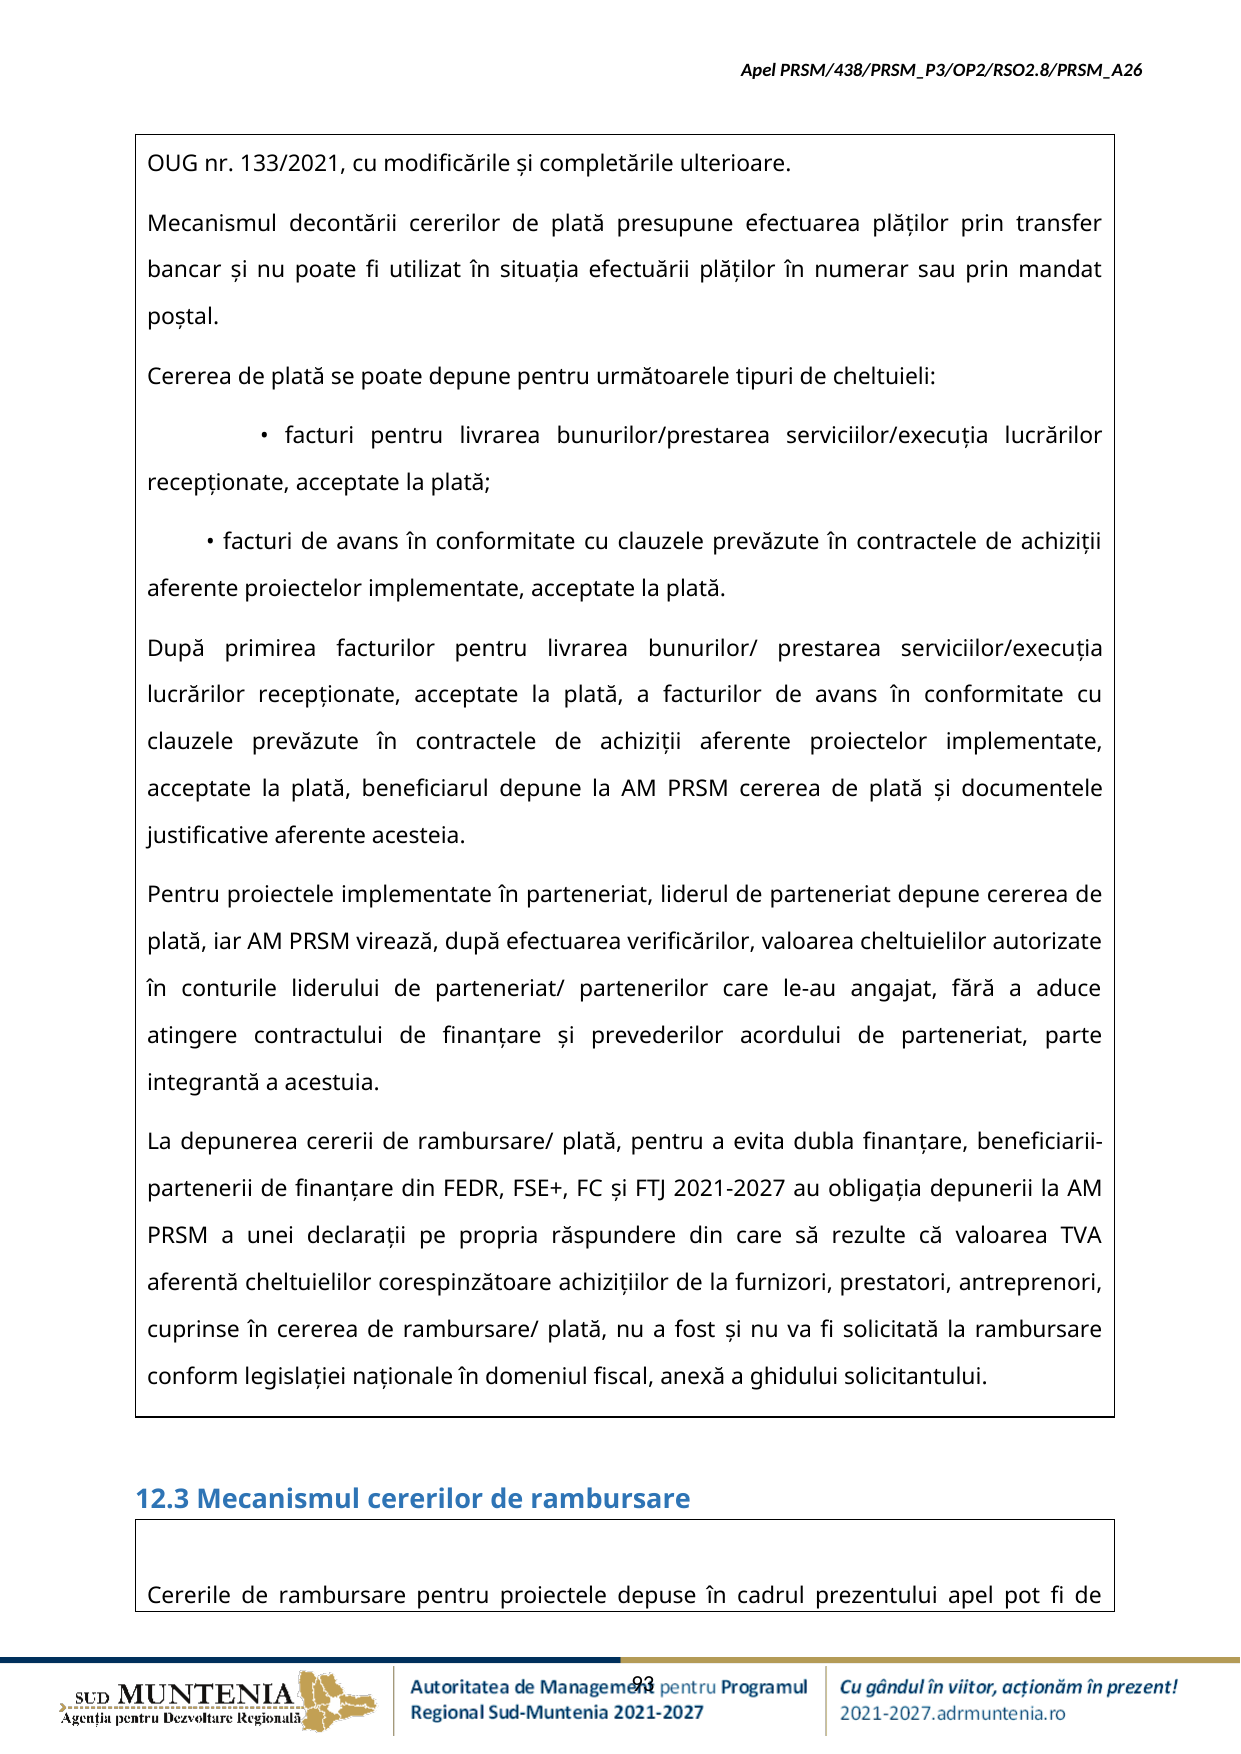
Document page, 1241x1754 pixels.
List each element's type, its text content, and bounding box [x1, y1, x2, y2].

picture [0, 1657, 1241, 1737]
subtitle 12.3 Mecanismul cererilor de rambursare [135, 1479, 1150, 1516]
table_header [136, 1520, 1114, 1611]
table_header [136, 135, 1114, 1416]
